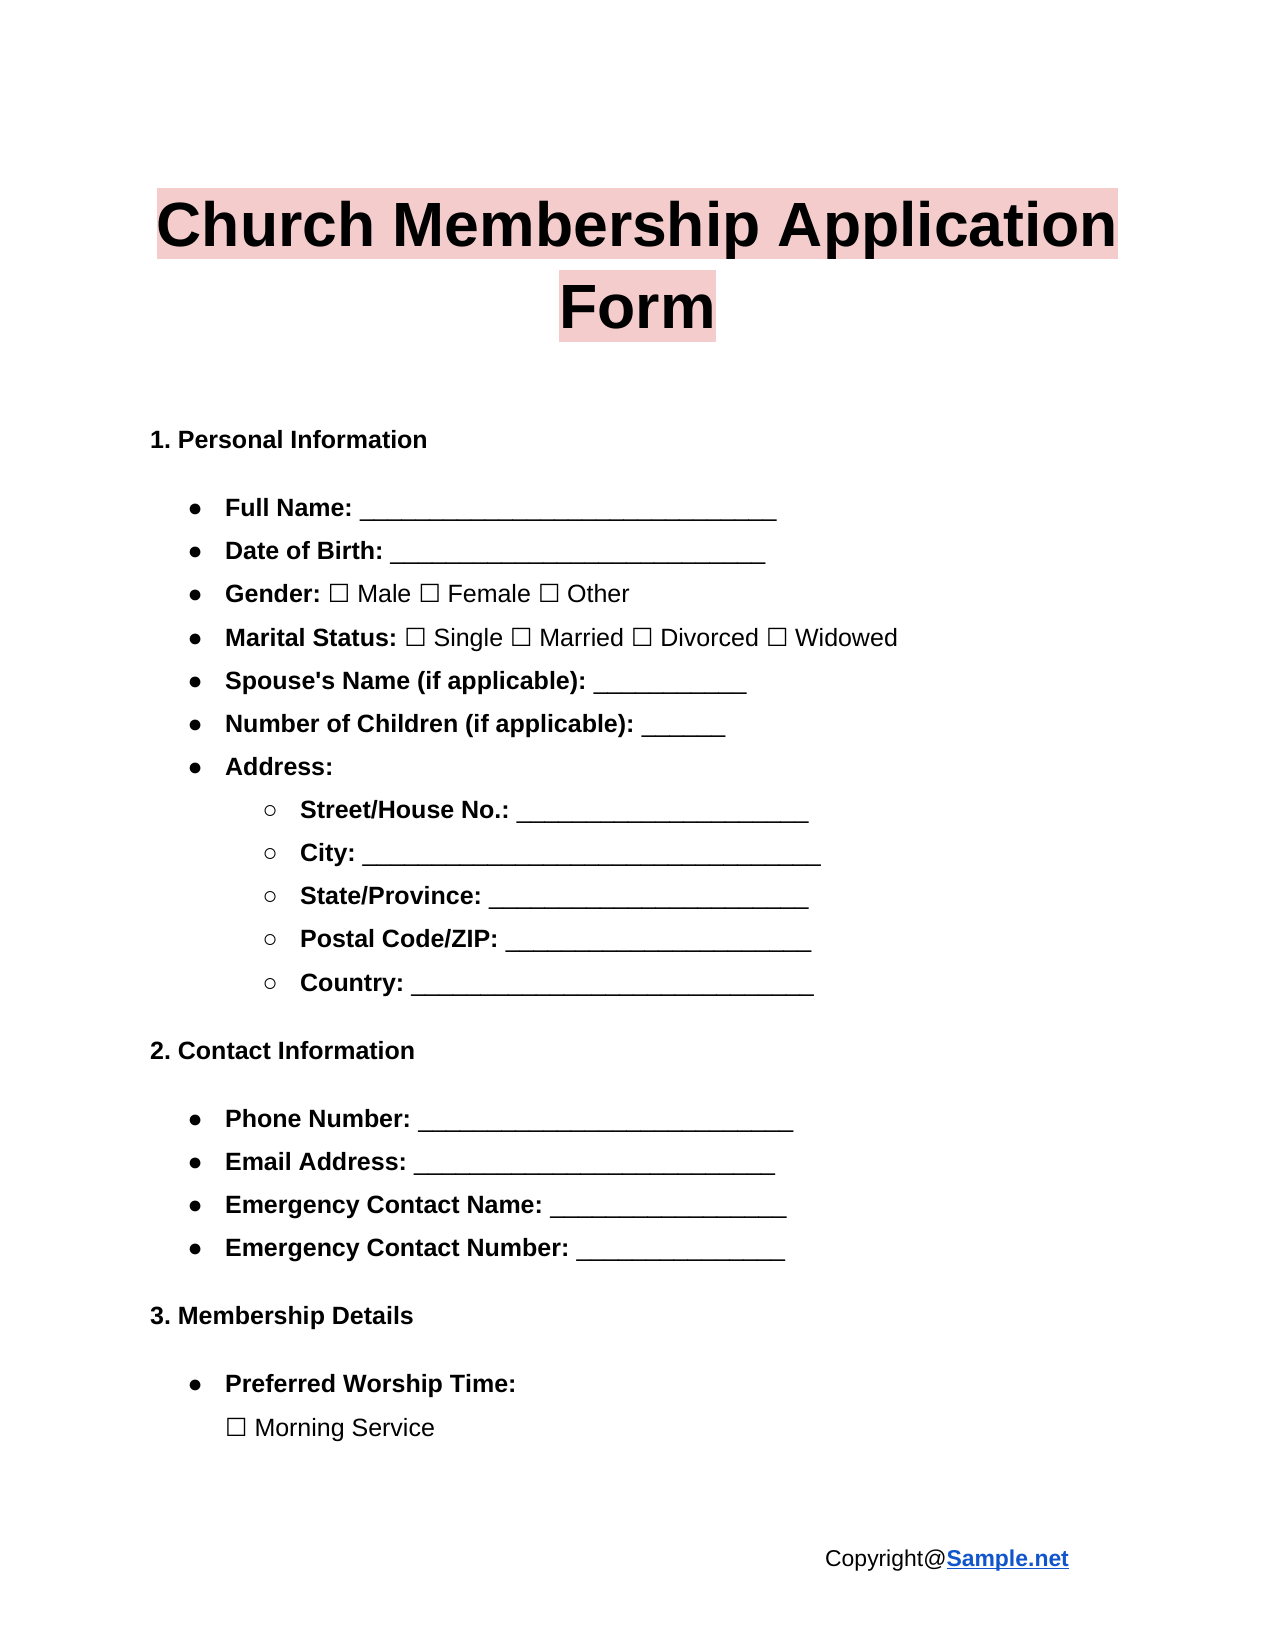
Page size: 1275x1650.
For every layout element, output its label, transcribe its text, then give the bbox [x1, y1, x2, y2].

list Full Name: ______________________________ [187, 493, 1125, 522]
list Emergency Contact Number: _______________ [187, 1233, 1125, 1262]
subtitle 1. Personal Information [150, 382, 1125, 454]
list Gender: ☐ Male ☐ Female ☐ Other [187, 579, 1125, 608]
subtitle Church Membership Application Form [150, 187, 1125, 342]
list Marital Status: ☐ Single ☐ Married ☐ Divorced ☐ Widowed [187, 622, 1125, 651]
text 2. Contact Information [150, 1036, 1125, 1064]
list Email Address: __________________________ [187, 1147, 1125, 1176]
list Street/House No.: _____________________ [262, 795, 1125, 824]
text 3. Membership Details [150, 1301, 1125, 1330]
list Spouse's Name (if applicable): ___________ [187, 666, 1125, 694]
list Number of Children (if applicable): ______ [187, 709, 1125, 737]
list Country: _____________________________ [262, 967, 1125, 996]
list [187, 1369, 1125, 1441]
list Emergency Contact Name: _________________ [187, 1190, 1125, 1219]
list State/Province: _______________________ [262, 881, 1125, 910]
list Date of Birth: ___________________________ [187, 536, 1125, 565]
list Postal Code/ZIP: ______________________ [262, 924, 1125, 953]
list Phone Number: ___________________________ [187, 1104, 1125, 1132]
list Address: [187, 752, 1125, 781]
list City: _________________________________ [262, 838, 1125, 867]
